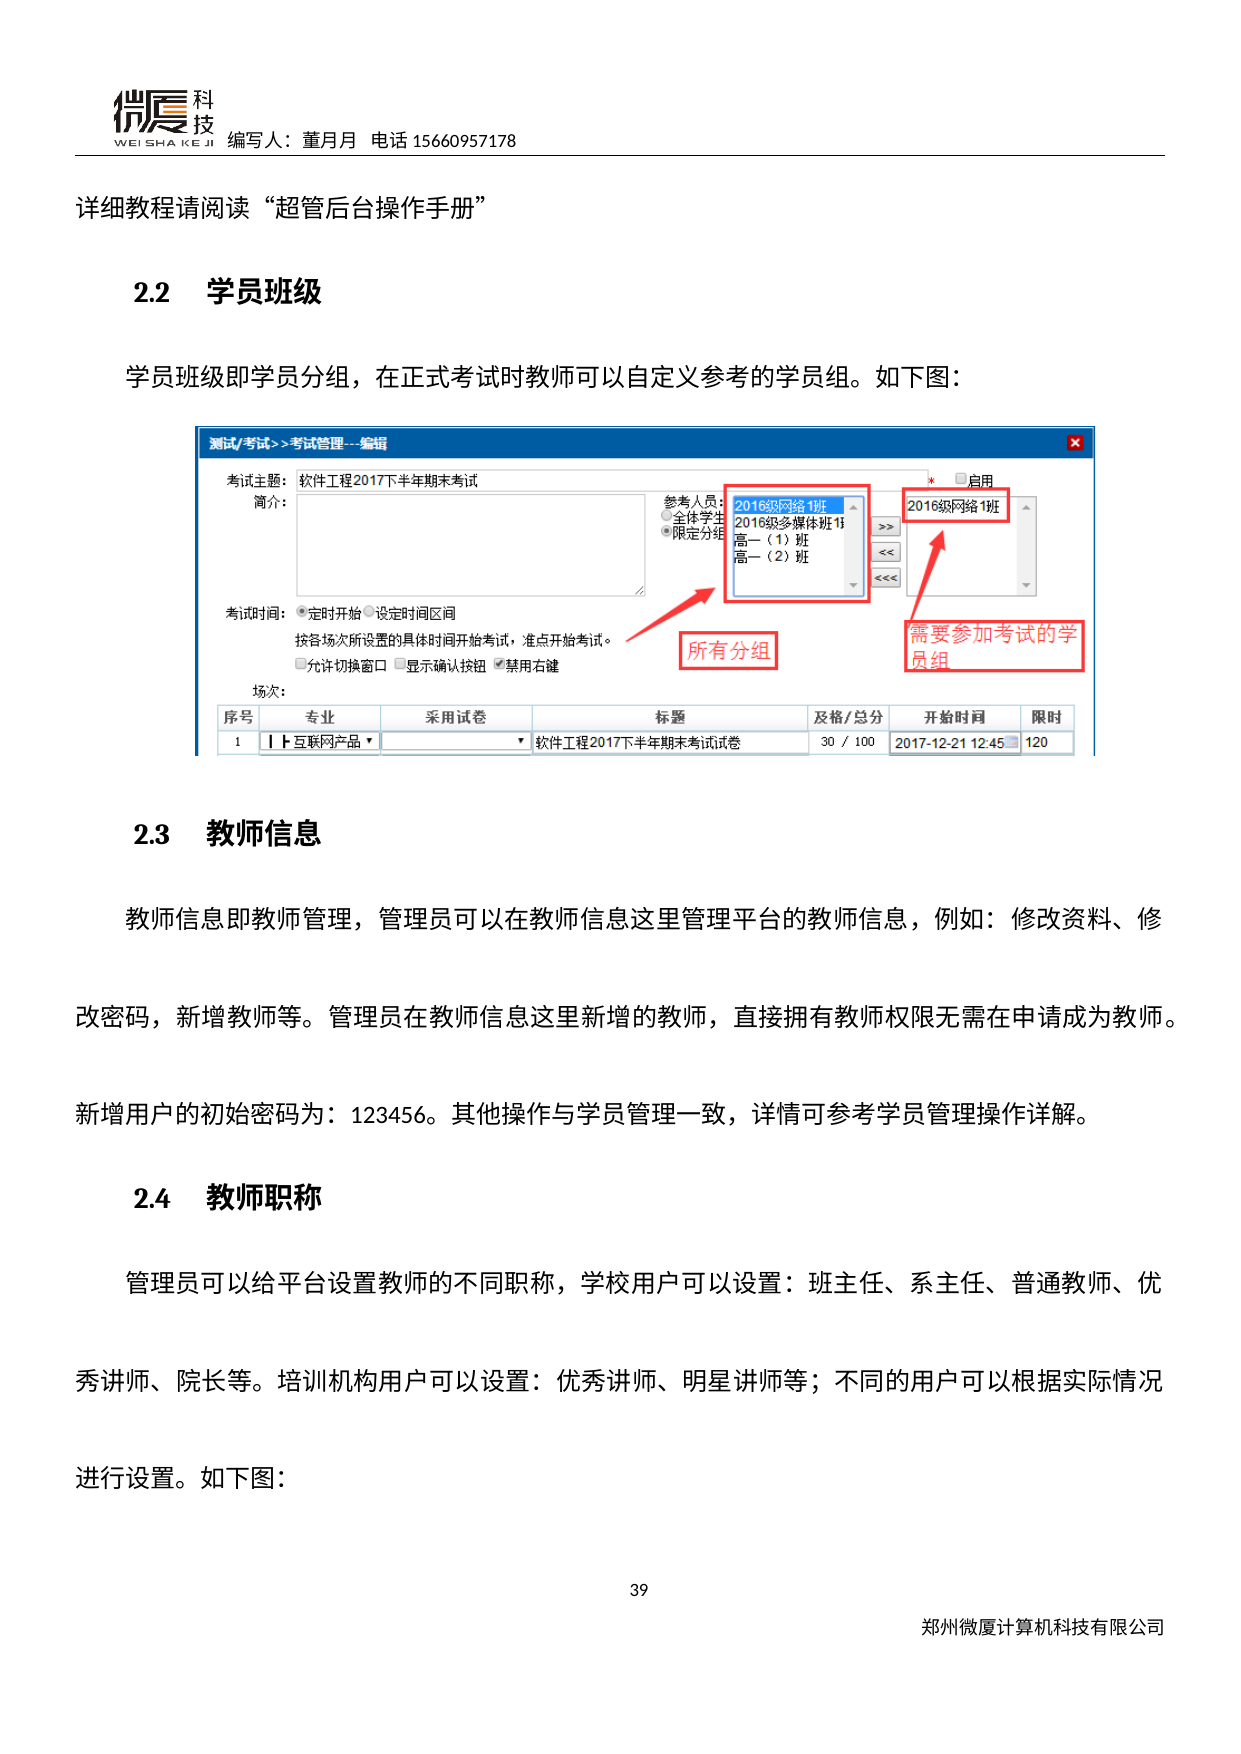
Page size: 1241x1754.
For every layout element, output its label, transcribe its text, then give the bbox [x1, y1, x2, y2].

subtitle 学员班级 [75, 257, 1165, 322]
text 积分：学员登录、分享获得的积分，超管后台可以自定义每次登录或分享学员获得的积分数量，详细教程请阅读“超管后台操作手册” [75, 174, 1165, 239]
subtitle 教师职称 [75, 1163, 1165, 1228]
subtitle 教师信息 [75, 799, 1165, 864]
picture [195, 426, 1096, 756]
text 教师信息即教师管理，管理员可以在教师信息这里管理平台的教师信息，例如：修改资料、修改密码，新增教师等。管理员在教师信息这里新增的教师，直接拥有教师权限无需在申请成为教师。新增用户的初始密码为：123456。其他操作与学员管理一致，详情可参考学员管理操作详解。 [75, 885, 1165, 1145]
text 学员班级即学员分组，在正式考试时教师可以自定义参考的学员组。如下图： [75, 343, 1165, 408]
text 管理员可以给平台设置教师的不同职称，学校用户可以设置：班主任、系主任、普通教师、优秀讲师、院长等。培训机构用户可以设置：优秀讲师、明星讲师等；不同的用户可以根据实际情况进行设置。如下图： [75, 1249, 1165, 1509]
picture [112, 88, 214, 148]
